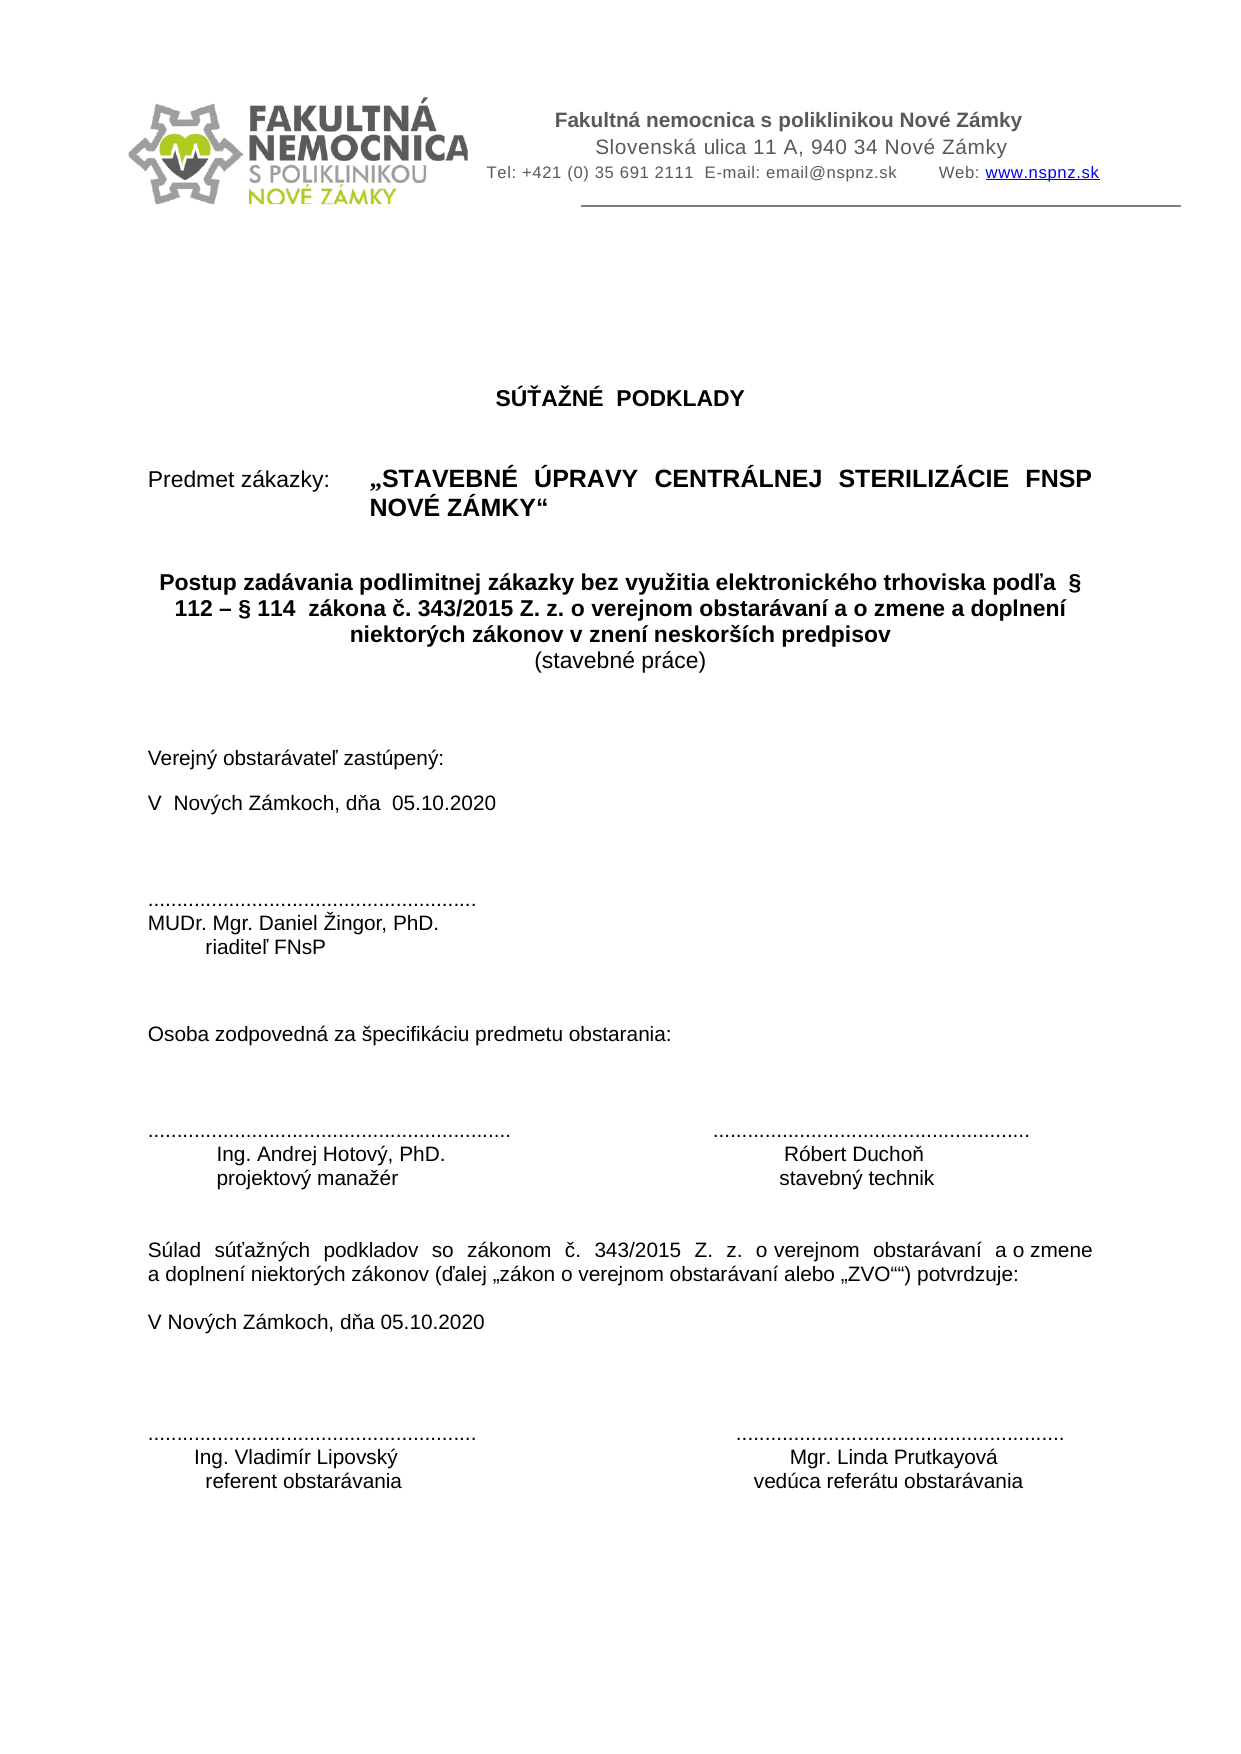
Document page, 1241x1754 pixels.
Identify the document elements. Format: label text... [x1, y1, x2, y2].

text Slovenská ulica 11 A, 940 34 Nové Zámky [467, 135, 1092, 159]
text Ing. Andrej Hotový, PhD. Róbert Duchoň projektový manažér stavebný technik [216, 1142, 1092, 1190]
text Postup zadávania podlimitnej zákazky bez využitia elektronického trhoviska podľa § 112 – § 114 zákona č. 343/2015 Z. z. o verejnom obstarávaní a o zmene a doplnení niektorých zákonov v znení neskorších predpisov [148, 568, 1092, 647]
text MUDr. Mgr. Daniel Žingor, PhD. [148, 911, 1092, 935]
text Predmet zákazky: „Stavebné úpravy centrálnej sterilizácie FNsP Nové Zámky“ [148, 464, 1092, 522]
text Súlad súťažných podkladov so zákonom č. 343/2015 Z. z. o verejnom obstarávaní a o zmene a doplnení niektorých zákonov (ďalej „zákon o verejnom obstarávaní alebo „ZVO““) potvrdzuje: [148, 1238, 1092, 1286]
picture [127, 97, 468, 204]
text Tel: +421 (0) 35 691 2111 E-mail: email@nspnz.sk Web: www.nspnz.sk [429, 162, 1092, 182]
text Osoba zodpovedná za špecifikáciu predmetu obstarania: [148, 1022, 1092, 1046]
text ............................................................... ....................................................... [148, 1118, 1092, 1142]
text referent obstarávania vedúca referátu obstarávania [148, 1469, 1092, 1493]
text ......................................................... ......................................................... [148, 1421, 1092, 1445]
text ......................................................... [148, 887, 1092, 911]
text riaditeľ FNsP [148, 935, 1092, 959]
text Ing. Vladimír Lipovský Mgr. Linda Prutkayová [148, 1445, 1092, 1469]
text SÚŤAŽNÉ PODKLADY [148, 385, 1092, 412]
text Verejný obstarávateľ zastúpený: [148, 746, 1092, 770]
text V Nových Zámkoch, dňa 05.10.2020 [148, 791, 1092, 815]
text V Nových Zámkoch, dňa 05.10.2020 [148, 1310, 1092, 1334]
text (stavebné práce) [148, 647, 1092, 674]
text Fakultná nemocnica s poliklinikou Nové Zámky [443, 107, 1092, 131]
